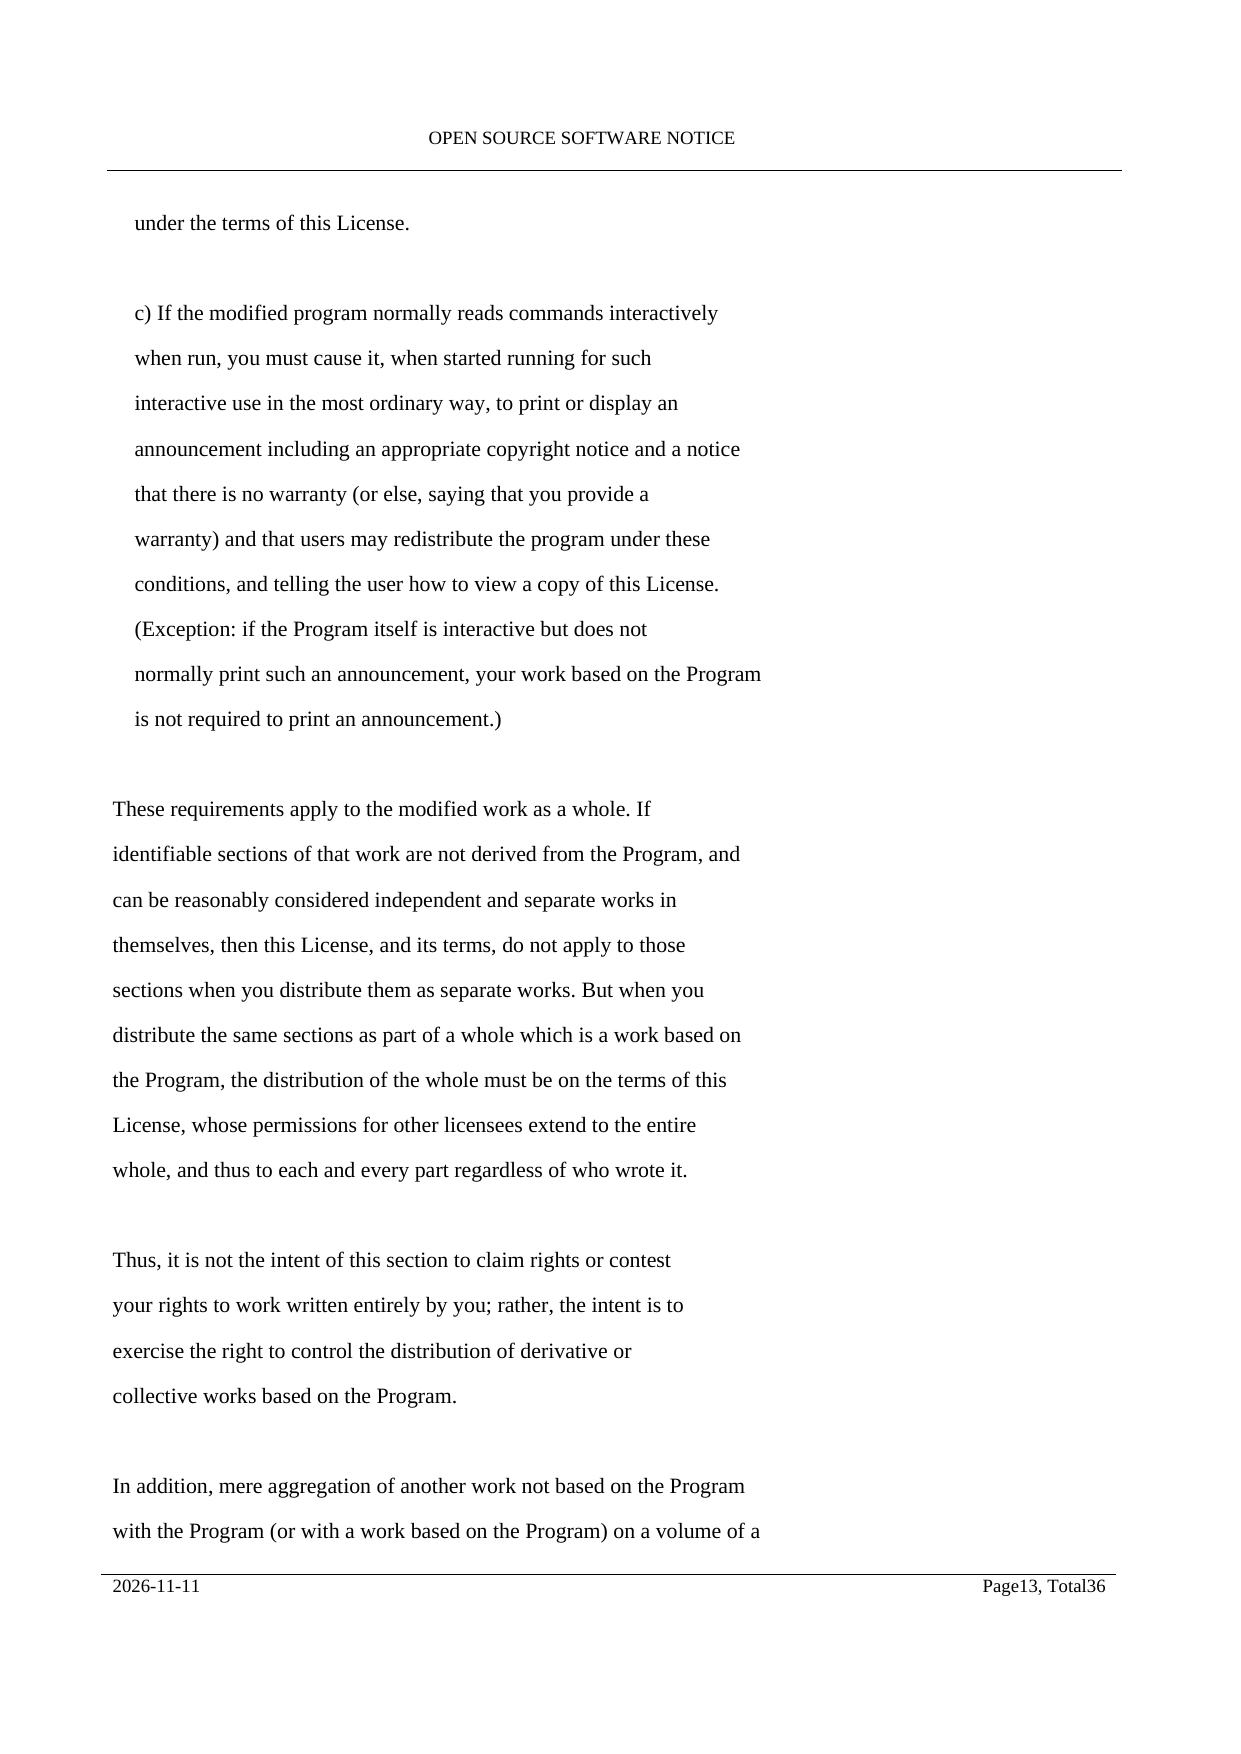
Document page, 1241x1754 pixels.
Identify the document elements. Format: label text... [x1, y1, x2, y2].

text that there is no warranty (or else, saying that you provide a [112, 477, 1128, 509]
text themselves, then this License, and its terms, do not apply to those [112, 928, 1128, 961]
text under the terms of this License. [112, 206, 1128, 239]
text announcement including an appropriate copyright notice and a notice [112, 432, 1128, 464]
text warranty) and that users may redistribute the program under these [112, 522, 1128, 554]
text normally print such an announcement, your work based on the Program [112, 657, 1128, 690]
text your rights to work written entirely by you; rather, the intent is to [112, 1289, 1128, 1321]
text whole, and thus to each and every part regardless of who wrote it. [112, 1153, 1128, 1186]
text These requirements apply to the modified work as a whole. If [112, 793, 1128, 825]
text interactive use in the most ordinary way, to print or display an [112, 387, 1128, 419]
text with the Program (or with a work based on the Program) on a volume of a [112, 1514, 1128, 1547]
text exercise the right to control the distribution of derivative or [112, 1334, 1128, 1366]
text is not required to print an announcement.) [112, 702, 1128, 735]
text conditions, and telling the user how to view a copy of this License. [112, 567, 1128, 600]
text License, whose permissions for other licensees extend to the entire [112, 1108, 1128, 1141]
text In addition, mere aggregation of another work not based on the Program [112, 1469, 1128, 1502]
text collective works based on the Program. [112, 1379, 1128, 1412]
text sections when you distribute them as separate works. But when you [112, 973, 1128, 1006]
text Thus, it is not the intent of this section to claim rights or contest [112, 1244, 1128, 1276]
text (Exception: if the Program itself is interactive but does not [112, 612, 1128, 645]
text identifiable sections of that work are not derived from the Program, and [112, 838, 1128, 870]
text when run, you must cause it, when started running for such [112, 342, 1128, 374]
text the Program, the distribution of the whole must be on the terms of this [112, 1063, 1128, 1096]
text c) If the modified program normally reads commands interactively [112, 297, 1128, 329]
text distribute the same sections as part of a whole which is a work based on [112, 1018, 1128, 1051]
text can be reasonably considered independent and separate works in [112, 883, 1128, 915]
